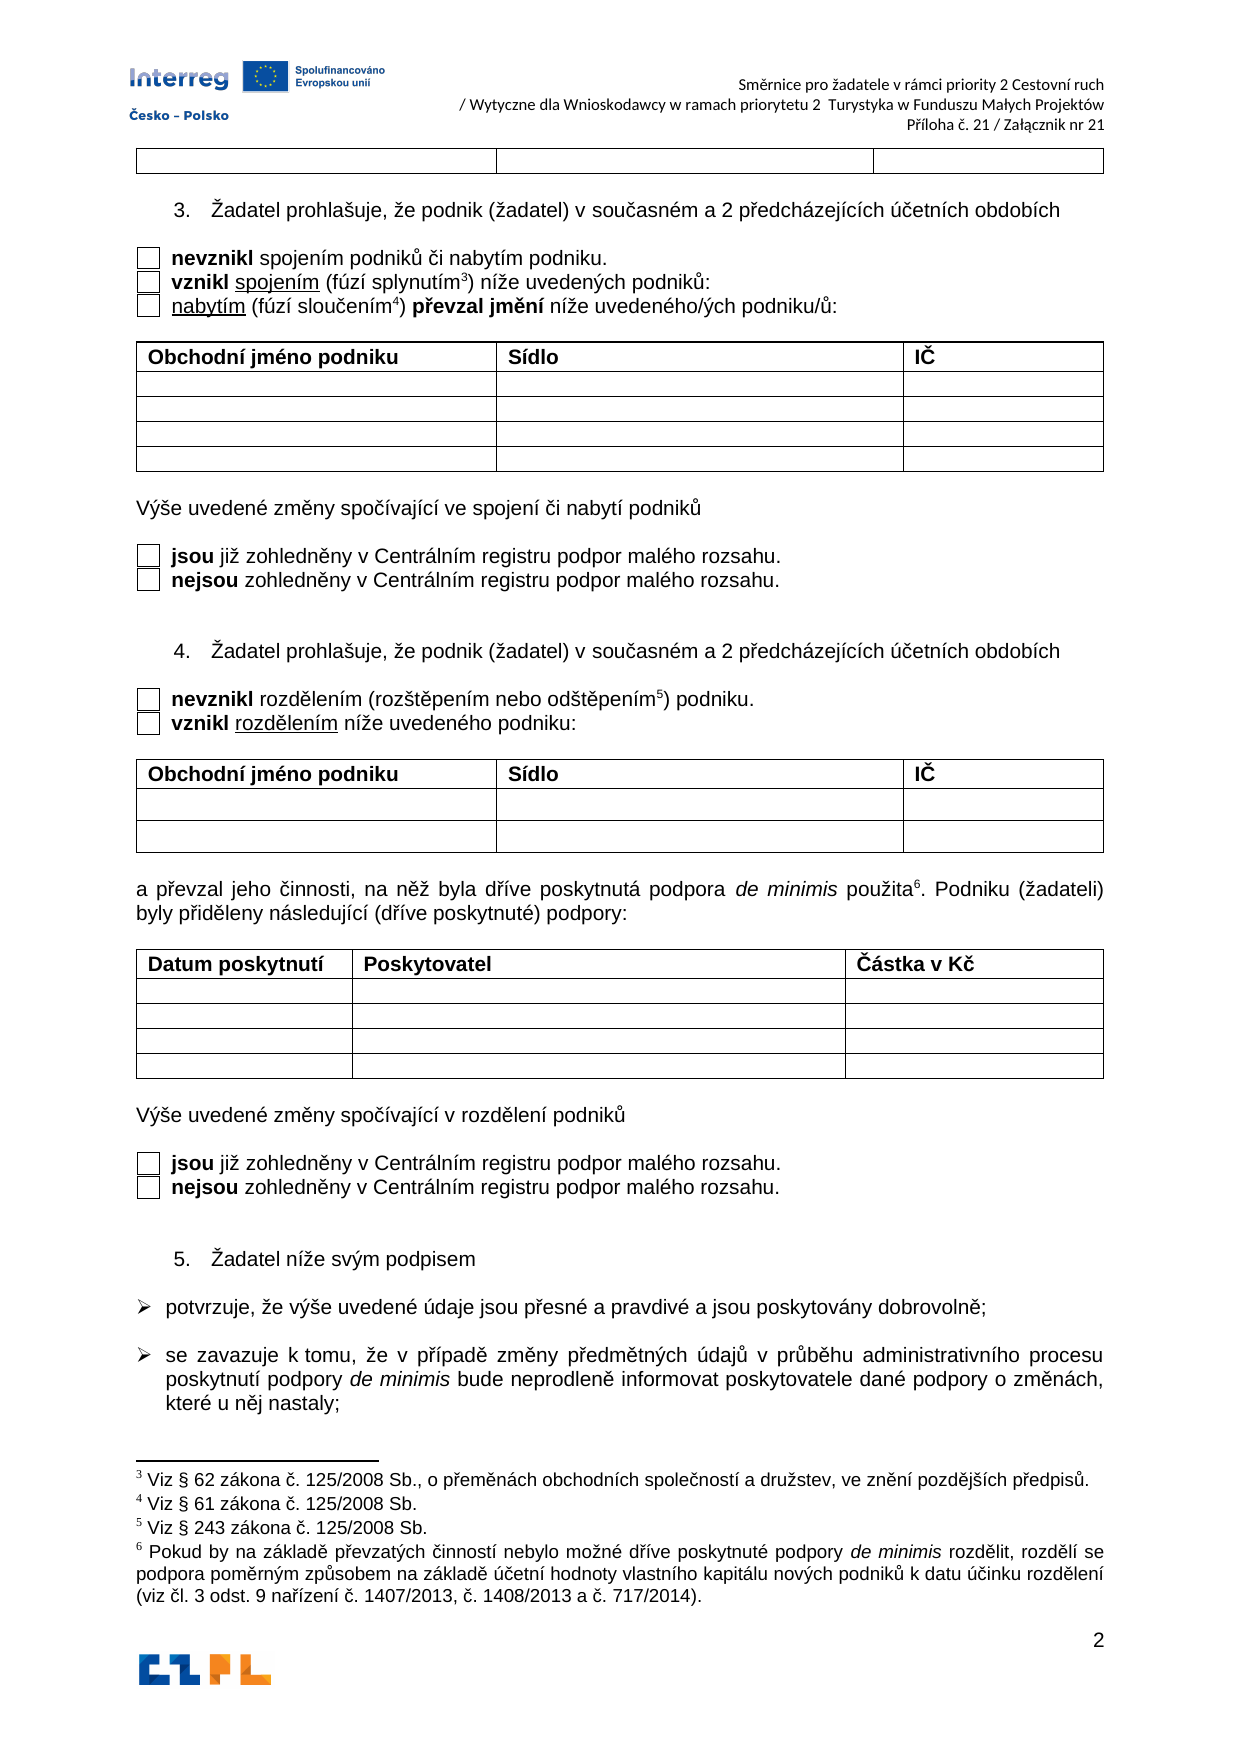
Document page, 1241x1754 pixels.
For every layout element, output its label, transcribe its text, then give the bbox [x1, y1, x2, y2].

picture [135, 1651, 275, 1689]
table_cell [846, 979, 1103, 1003]
table_header Sídlo [497, 343, 903, 371]
list potvrzuje, že výše uvedené údaje jsou přesné a pravdivé a jsou poskytovány dobrovolně; [136, 1295, 1104, 1319]
table_cell [904, 821, 1103, 852]
text nejsou zohledněny v Centrálním registru podpor malého rozsahu. [136, 567, 1104, 591]
text Výše uvedené změny spočívající v rozdělení podniků [136, 1103, 1104, 1127]
table_cell [904, 372, 1103, 396]
table_cell [137, 372, 496, 396]
list Žadatel prohlašuje, že podnik (žadatel) v současném a 2 předcházejících účetních obdobích [173, 198, 1104, 222]
table_cell [846, 1054, 1103, 1078]
table_header Poskytovatel [353, 950, 845, 978]
text jsou již zohledněny v Centrálním registru podpor malého rozsahu. [136, 543, 1104, 567]
table_cell [353, 1029, 845, 1053]
table_header Obchodní jméno podniku [137, 343, 496, 371]
text jsou již zohledněny v Centrálním registru podpor malého rozsahu. [136, 1151, 1104, 1175]
table_header IČ [904, 343, 1103, 371]
text Výše uvedené změny spočívající ve spojení či nabytí podniků [136, 496, 1104, 519]
table_cell [137, 821, 496, 852]
table_header Datum poskytnutí [137, 950, 352, 978]
text vznikl spojením (fúzí splynutím) níže uvedených podniků: [136, 269, 1104, 293]
table_cell [497, 149, 873, 173]
text nevznikl spojením podniků či nabytím podniku. [136, 246, 1104, 269]
picture [128, 58, 386, 123]
table_cell [904, 397, 1103, 421]
table_cell [137, 979, 352, 1003]
table_cell [497, 397, 903, 421]
table_cell [137, 149, 496, 173]
table_header Obchodní jméno podniku [137, 760, 496, 788]
list Žadatel prohlašuje, že podnik (žadatel) v současném a 2 předcházejících účetních obdobích [173, 639, 1104, 663]
table_cell [904, 447, 1103, 471]
table_cell [497, 821, 903, 852]
text a převzal jeho činnosti, na něž byla dříve poskytnutá podpora de minimis použita. Podniku (žadateli) byly přiděleny následující (dříve poskytnuté) podpory: [136, 877, 1104, 925]
table_cell [497, 447, 903, 471]
table_cell [137, 789, 496, 820]
table_cell [353, 1004, 845, 1028]
list se zavazuje k tomu, že v případě změny předmětných údajů v průběhu administrativního procesu poskytnutí podpory de minimis bude neprodleně informovat poskytovatele dané podpory o změnách, které u něj nastaly; [136, 1343, 1104, 1415]
table_cell [353, 1054, 845, 1078]
table_cell [497, 372, 903, 396]
text nabytím (fúzí sloučením) převzal jmění níže uvedeného/ých podniku/ů: [136, 293, 1104, 317]
table_cell [137, 1054, 352, 1078]
table_cell [353, 979, 845, 1003]
table_cell [137, 397, 496, 421]
list Žadatel níže svým podpisem [173, 1247, 1104, 1271]
table_cell [497, 422, 903, 446]
table_cell [904, 422, 1103, 446]
table_cell [137, 447, 496, 471]
table_cell [846, 1029, 1103, 1053]
table_cell [137, 422, 496, 446]
text nevznikl rozdělením (rozštěpením nebo odštěpením) podniku. [136, 687, 1104, 711]
table_cell [497, 789, 903, 820]
text vznikl rozdělením níže uvedeného podniku: [136, 711, 1104, 735]
table_cell [137, 1004, 352, 1028]
table_header Částka v Kč [846, 950, 1103, 978]
table_header Sídlo [497, 760, 903, 788]
table_cell [874, 149, 1103, 173]
table_cell [904, 789, 1103, 820]
table_header IČ [904, 760, 1103, 788]
table_cell [137, 1029, 352, 1053]
text nejsou zohledněny v Centrálním registru podpor malého rozsahu. [136, 1175, 1104, 1199]
table_cell [846, 1004, 1103, 1028]
